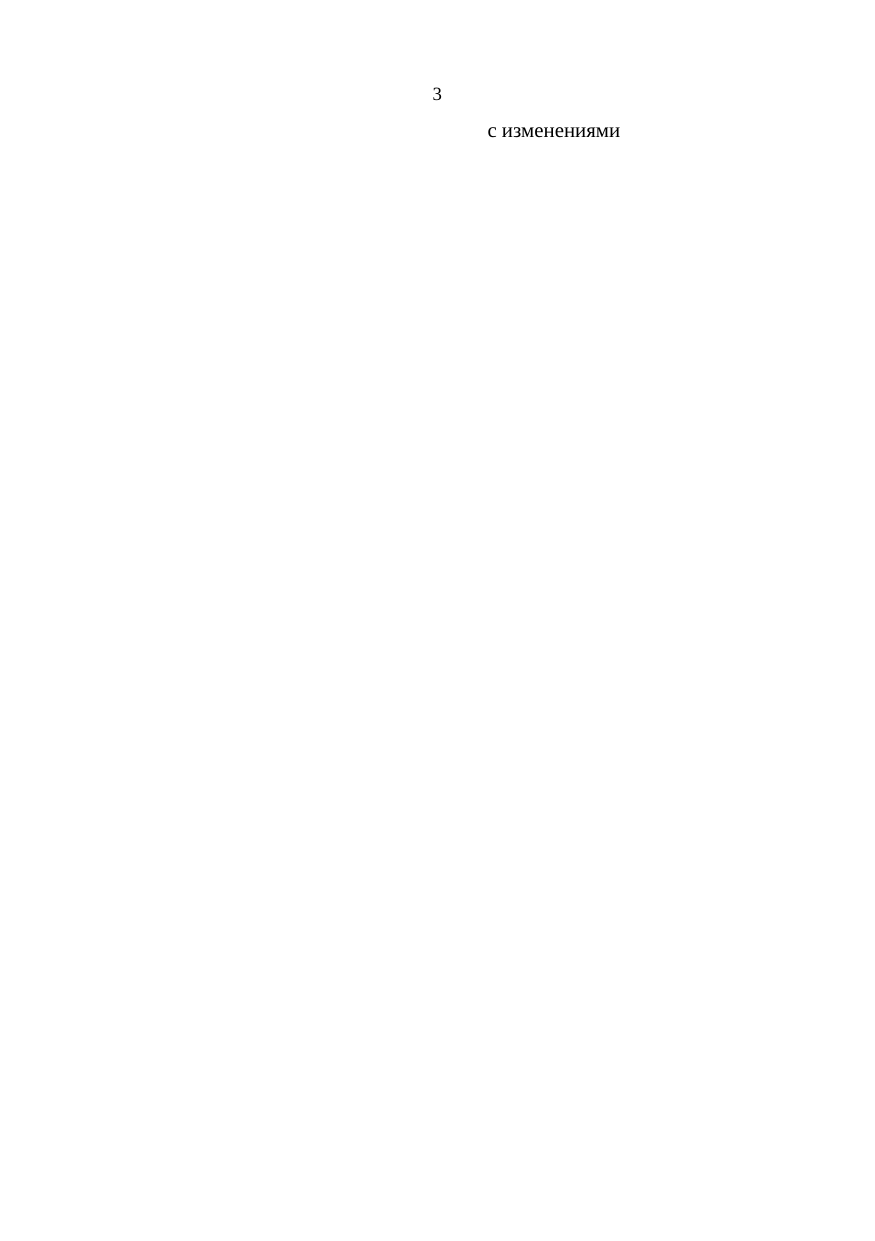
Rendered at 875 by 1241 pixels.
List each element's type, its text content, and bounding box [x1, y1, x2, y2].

text с изменениями [487, 118, 739, 142]
